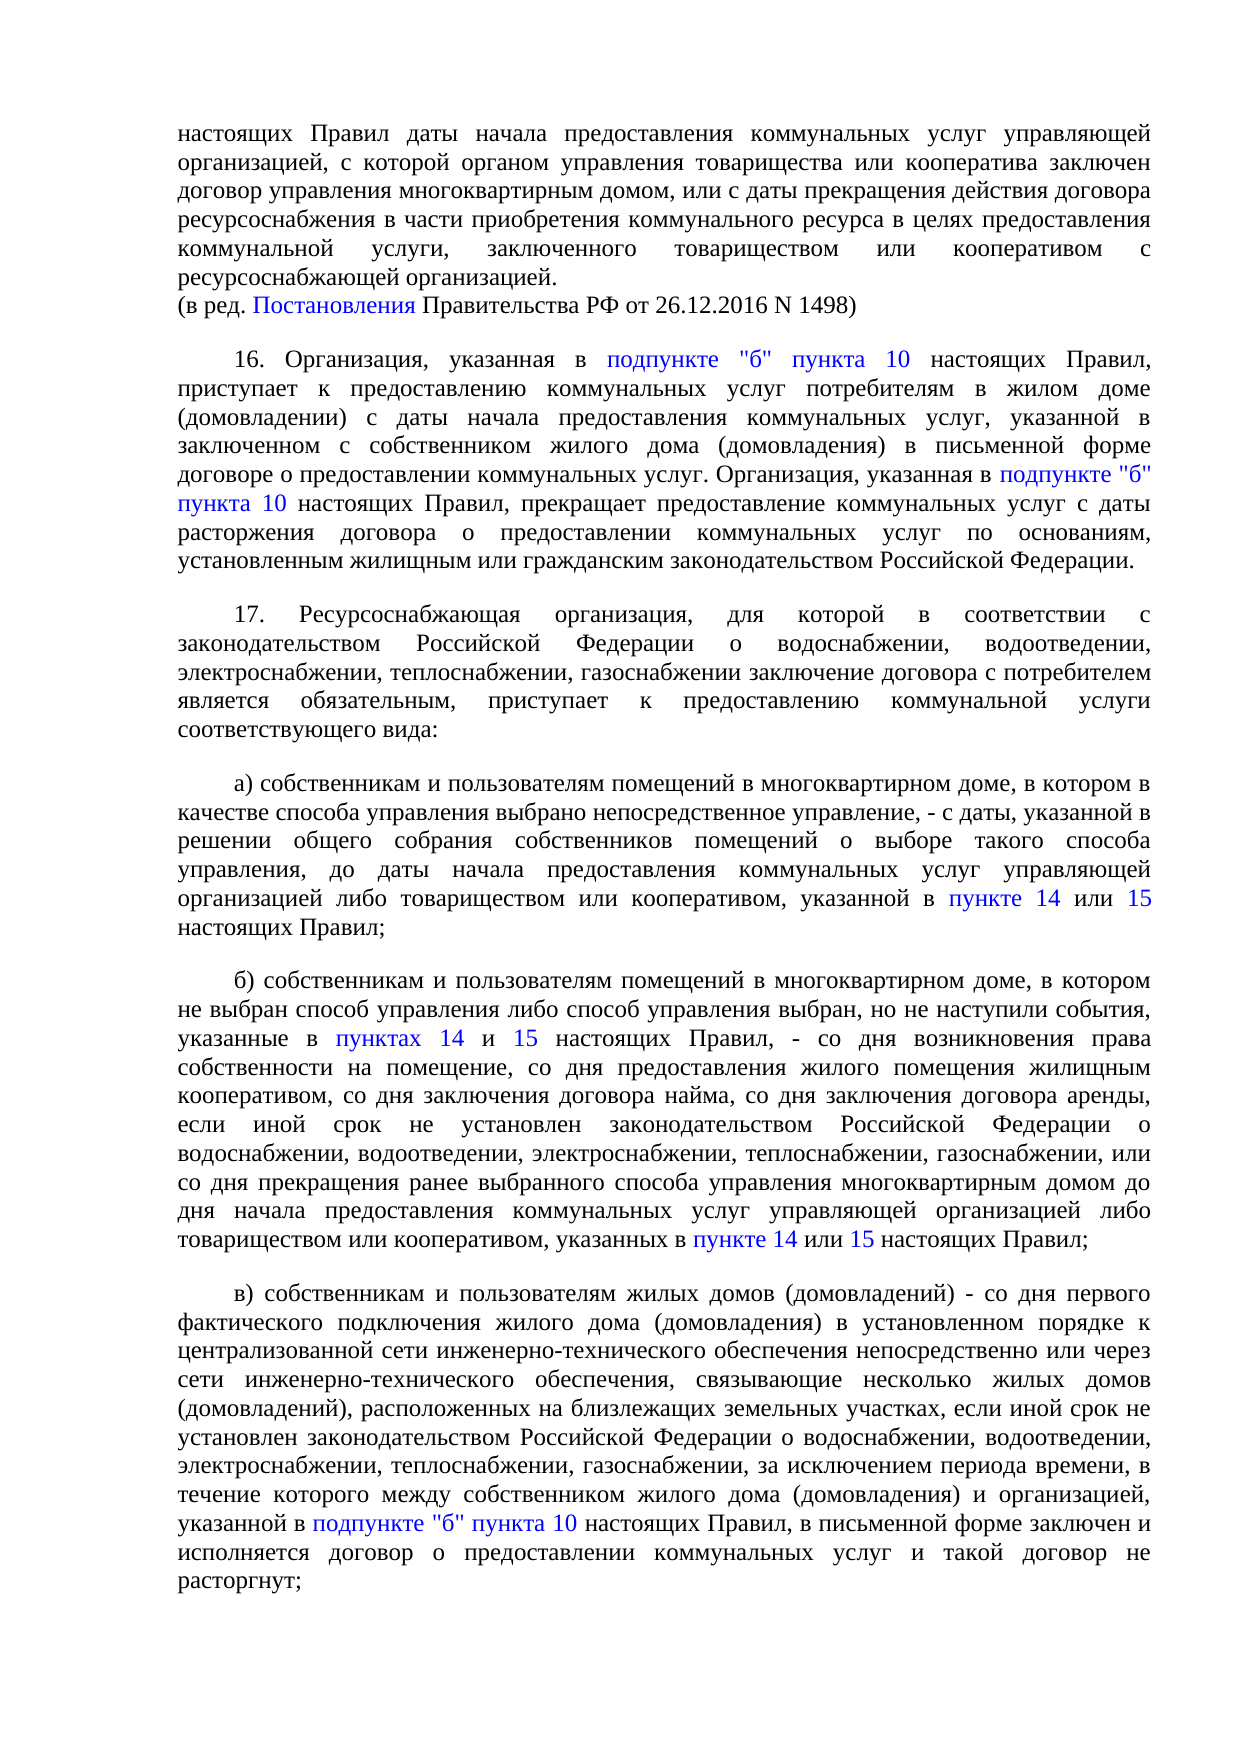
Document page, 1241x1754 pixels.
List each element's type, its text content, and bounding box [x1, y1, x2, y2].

text 17. Ресурсоснабжающая организация, для которой в соответствии с законодательством Российской Федерации о водоснабжении, водоотведении, электроснабжении, теплоснабжении, газоснабжении заключение договора с потребителем является обязательным, приступает к предоставлению коммунальной услуги соответствующего вида: [177, 599, 1152, 743]
text б) собственникам и пользователям помещений в многоквартирном доме, в котором не выбран способ управления либо способ управления выбран, но не наступили события, указанные в пунктах 14 и 15 настоящих Правил, - со дня возникновения права собственности на помещение, со дня предоставления жилого помещения жилищным кооперативом, со дня заключения договора найма, со дня заключения договора аренды, если иной срок не установлен законодательством Российской Федерации о водоснабжении, водоотведении, электроснабжении, теплоснабжении, газоснабжении, или со дня прекращения ранее выбранного способа управления многоквартирным домом до дня начала предоставления коммунальных услуг управляющей организацией либо товариществом или кооперативом, указанных в пункте 14 или 15 настоящих Правил; [177, 966, 1152, 1253]
text а) собственникам и пользователям помещений в многоквартирном доме, в котором в качестве способа управления выбрано непосредственное управление, - с даты, указанной в решении общего собрания собственников помещений о выборе такого способа управления, до даты начала предоставления коммунальных услуг управляющей организацией либо товариществом или кооперативом, указанной в пункте 14 или 15 настоящих Правил; [177, 768, 1152, 941]
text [177, 118, 1152, 291]
text 16. Организация, указанная в подпункте "б" пункта 10 настоящих Правил, приступает к предоставлению коммунальных услуг потребителям в жилом доме (домовладении) с даты начала предоставления коммунальных услуг, указанной в заключенном с собственником жилого дома (домовладения) в письменной форме договоре о предоставлении коммунальных услуг. Организация, указанная в подпункте "б" пункта 10 настоящих Правил, прекращает предоставление коммунальных услуг с даты расторжения договора о предоставлении коммунальных услуг по основаниям, установленным жилищным или гражданским законодательством Российской Федерации. [177, 344, 1152, 574]
text в) собственникам и пользователям жилых домов (домовладений) - со дня первого фактического подключения жилого дома (домовладения) в установленном порядке к централизованной сети инженерно-технического обеспечения непосредственно или через сети инженерно-технического обеспечения, связывающие несколько жилых домов (домовладений), расположенных на близлежащих земельных участках, если иной срок не установлен законодательством Российской Федерации о водоснабжении, водоотведении, электроснабжении, теплоснабжении, газоснабжении, за исключением периода времени, в течение которого между собственником жилого дома (домовладения) и организацией, указанной в подпункте "б" пункта 10 настоящих Правил, в письменной форме заключен и исполняется договор о предоставлении коммунальных услуг и такой договор не расторгнут; [177, 1278, 1152, 1594]
text (в ред. Постановления Правительства РФ от 26.12.2016 N 1498) [177, 291, 1152, 319]
